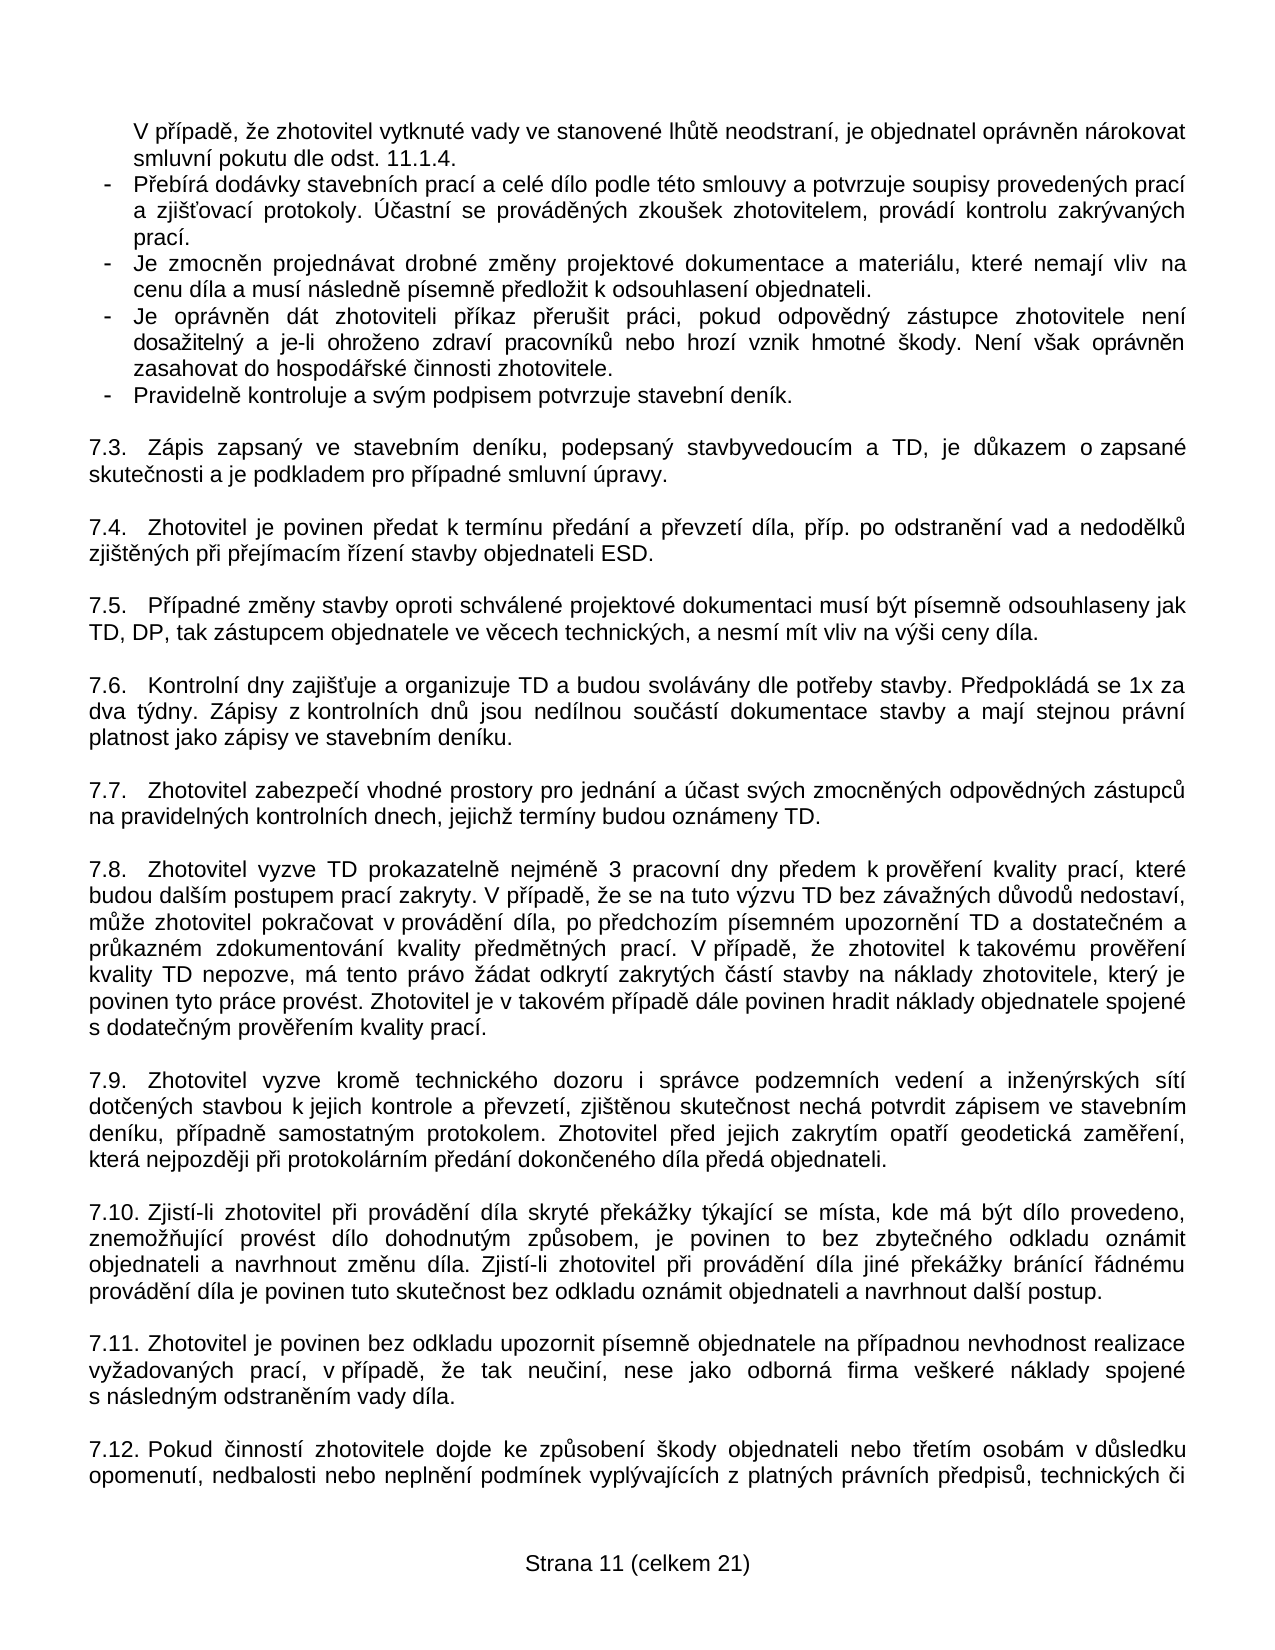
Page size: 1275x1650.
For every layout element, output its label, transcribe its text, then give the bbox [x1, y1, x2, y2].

list Je oprávněn dát zhotoviteli příkaz přerušit práci, pokud odpovědný zástupce zhotovitele není dosažitelný a je-li ohroženo zdraví pracovníků nebo hrozí vznik hmotné škody. Není však oprávněn zasahovat do hospodářské činnosti zhotovitele. [103, 303, 1186, 382]
list Přebírá dodávky stavebních prací a celé dílo podle této smlouvy a potvrzuje soupisy provedených prací a zjišťovací protokoly. Účastní se prováděných zkoušek zhotovitelem, provádí kontrolu zakrývaných prací. [103, 171, 1186, 250]
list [89, 1436, 1186, 1488]
list Zhotovitel vyzve TD prokazatelně nejméně 3 pracovní dny předem k prověření kvality prací, které budou dalším postupem prací zakryty. V případě, že se na tuto výzvu TD bez závažných důvodů nedostaví, může zhotovitel pokračovat v provádění díla, po předchozím písemném upozornění TD a dostatečném a průkazném zdokumentování kvality předmětných prací. V případě, že zhotovitel k takovému prověření kvality TD nepozve, má tento právo žádat odkrytí zakrytých částí stavby na náklady zhotovitele, který je povinen tyto práce provést. Zhotovitel je v takovém případě dále povinen hradit náklady objednatele spojené s dodatečným prověřením kvality prací. [89, 856, 1186, 1041]
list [103, 118, 1186, 171]
list Zjistí-li zhotovitel při provádění díla skryté překážky týkající se místa, kde má být dílo provedeno, znemožňující provést dílo dohodnutým způsobem, je povinen to bez zbytečného odkladu oznámit objednateli a navrhnout změnu díla. Zjistí-li zhotovitel při provádění díla jiné překážky bránící řádnému provádění díla je povinen tuto skutečnost bez odkladu oznámit objednateli a navrhnout další postup. [89, 1199, 1186, 1304]
list Kontrolní dny zajišťuje a organizuje TD a budou svolávány dle potřeby stavby. Předpokládá se 1x za dva týdny. Zápisy z kontrolních dnů jsou nedílnou součástí dokumentace stavby a mají stejnou právní platnost jako zápisy ve stavebním deníku. [89, 672, 1186, 751]
list Je zmocněn projednávat drobné změny projektové dokumentace a materiálu, které nemají vliv na cenu díla a musí následně písemně předložit k odsouhlasení objednateli. [103, 250, 1186, 303]
list Zápis zapsaný ve stavebním deníku, podepsaný stavbyvedoucím a TD, je důkazem o zapsané skutečnosti a je podkladem pro případné smluvní úpravy. [89, 434, 1186, 487]
list Zhotovitel je povinen bez odkladu upozornit písemně objednatele na případnou nevhodnost realizace vyžadovaných prací, v případě, že tak neučiní, nese jako odborná firma veškeré náklady spojené s následným odstraněním vady díla. [89, 1330, 1186, 1409]
list Zhotovitel vyzve kromě technického dozoru i správce podzemních vedení a inženýrských sítí dotčených stavbou k jejich kontrole a převzetí, zjištěnou skutečnost nechá potvrdit zápisem ve stavebním deníku, případně samostatným protokolem. Zhotovitel před jejich zakrytím opatří geodetická zaměření, která nejpozději při protokolárním předání dokončeného díla předá objednateli. [89, 1067, 1186, 1172]
list Případné změny stavby oproti schválené projektové dokumentaci musí být písemně odsouhlaseny jak TD, DP, tak zástupcem objednatele ve věcech technických, a nesmí mít vliv na výši ceny díla. [89, 592, 1186, 645]
list Pravidelně kontroluje a svým podpisem potvrzuje stavební deník. [103, 382, 1186, 408]
list Zhotovitel je povinen předat k termínu předání a převzetí díla, příp. po odstranění vad a nedodělků zjištěných při přejímacím řízení stavby objednateli ESD. [89, 513, 1186, 566]
list Zhotovitel zabezpečí vhodné prostory pro jednání a účast svých zmocněných odpovědných zástupců na pravidelných kontrolních dnech, jejichž termíny budou oznámeny TD. [89, 777, 1186, 830]
